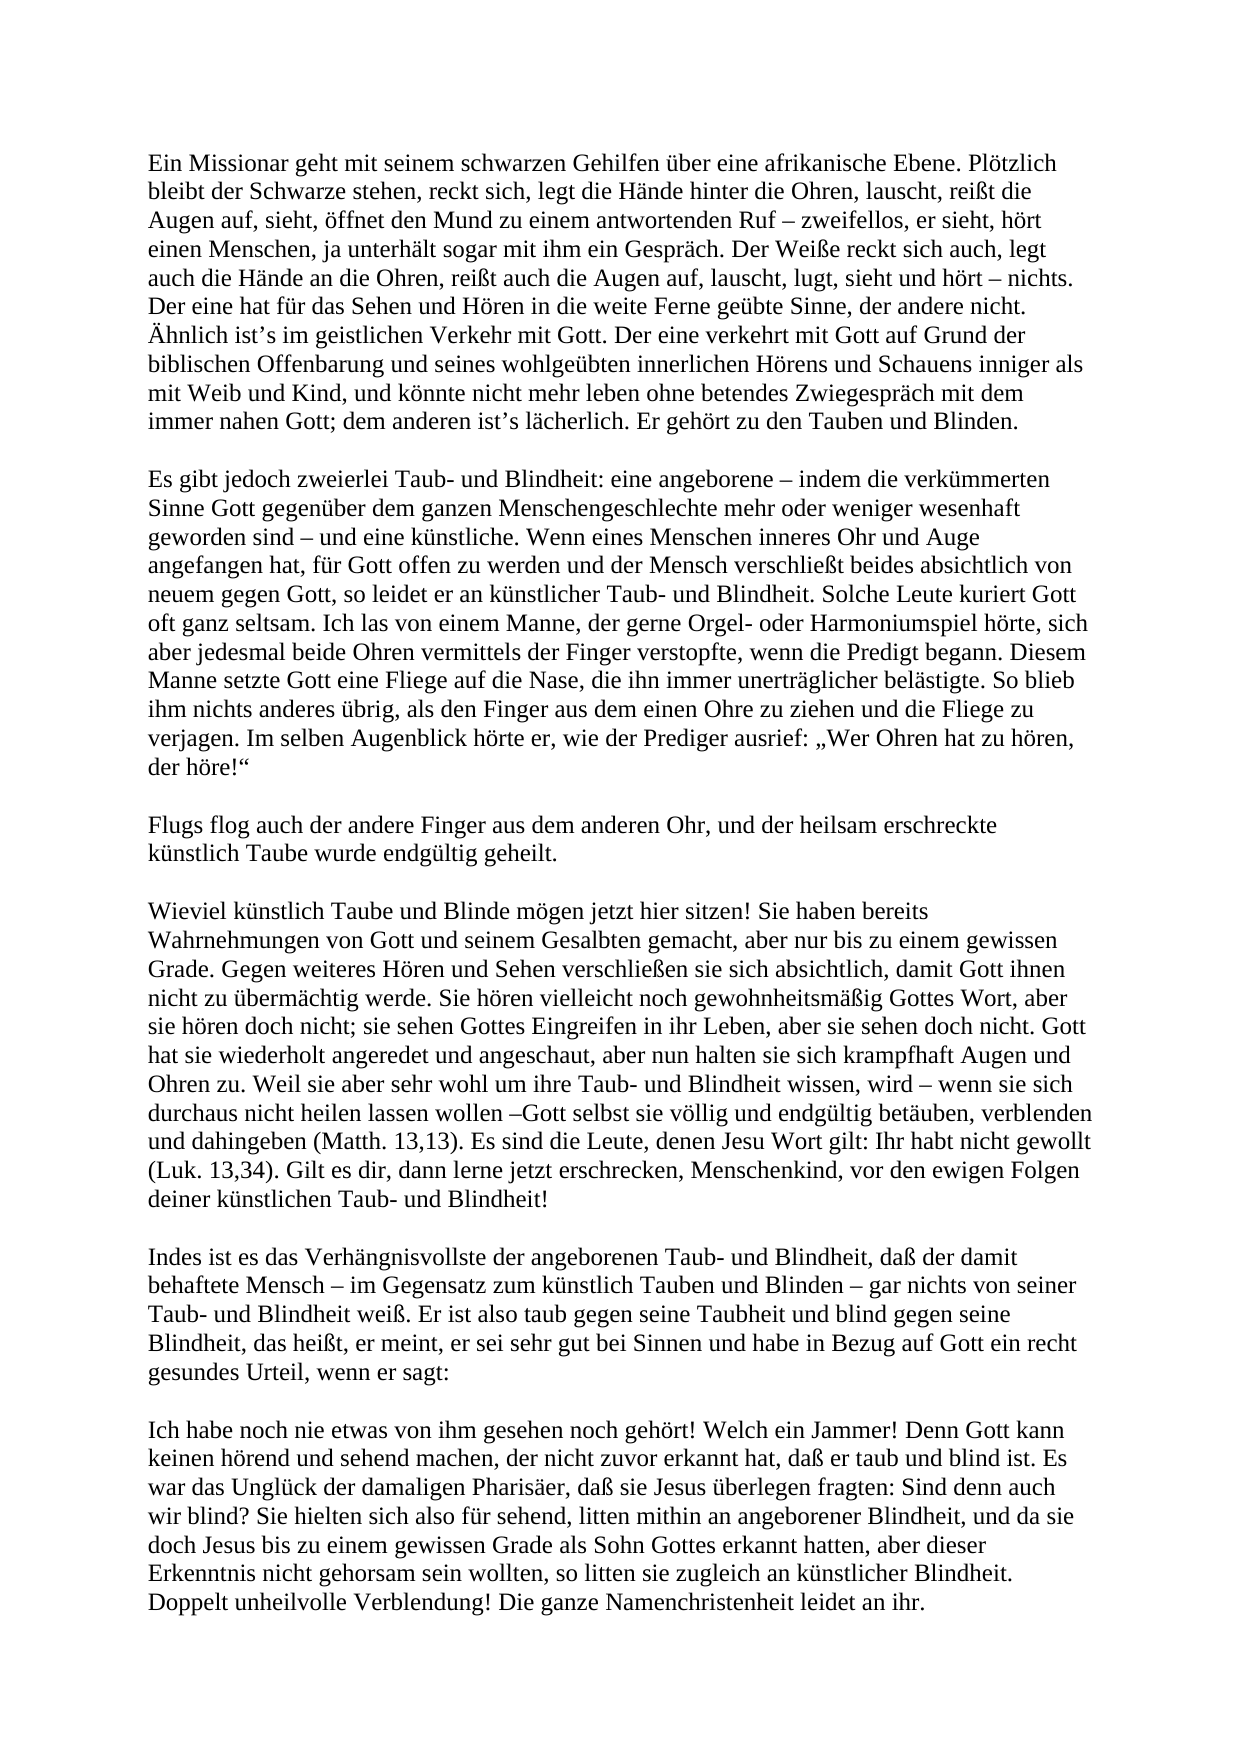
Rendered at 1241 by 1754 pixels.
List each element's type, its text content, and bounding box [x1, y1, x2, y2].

text Es gibt jedoch zweierlei Taub- und Blindheit: eine angeborene – indem die verkümmerten Sinne Gott gegenüber dem ganzen Menschengeschlechte mehr oder weniger wesenhaft geworden sind – und eine künstliche. Wenn eines Menschen inneres Ohr und Auge angefangen hat, für Gott offen zu werden und der Mensch verschließt beides absichtlich von neuem gegen Gott, so leidet er an künstlicher Taub- und Blindheit. Solche Leute kuriert Gott oft ganz seltsam. Ich las von einem Manne, der gerne Orgel- oder Harmoniumspiel hörte, sich aber jedesmal beide Ohren vermittels der Finger verstopfte, wenn die Predigt begann. Diesem Manne setzte Gott eine Fliege auf die Nase, die ihn immer unerträglicher belästigte. So blieb ihm nichts anderes übrig, als den Finger aus dem einen Ohre zu ziehen und die Fliege zu verjagen. Im selben Augenblick hörte er, wie der Prediger ausrief: „Wer Ohren hat zu hören, der höre!“ [148, 464, 1093, 781]
text Indes ist es das Verhängnisvollste der angeborenen Taub- und Blindheit, daß der damit behaftete Mensch – im Gegensatz zum künstlich Tauben und Blinden – gar nichts von seiner Taub- und Blindheit weiß. Er ist also taub gegen seine Taubheit und blind gegen seine Blindheit, das heißt, er meint, er sei sehr gut bei Sinnen und habe in Bezug auf Gott ein recht gesundes Urteil, wenn er sagt: [148, 1242, 1093, 1386]
text Wieviel künstlich Taube und Blinde mögen jetzt hier sitzen! Sie haben bereits Wahrnehmungen von Gott und seinem Gesalbten gemacht, aber nur bis zu einem gewissen Grade. Gegen weiteres Hören und Sehen verschließen sie sich absichtlich, damit Gott ihnen nicht zu übermächtig werde. Sie hören vielleicht noch gewohnheitsmäßig Gottes Wort, aber sie hören doch nicht; sie sehen Gottes Eingreifen in ihr Leben, aber sie sehen doch nicht. Gott hat sie wiederholt angeredet und angeschaut, aber nun halten sie sich krampfhaft Augen und Ohren zu. Weil sie aber sehr wohl um ihre Taub- und Blindheit wissen, wird – wenn sie sich durchaus nicht heilen lassen wollen –Gott selbst sie völlig und endgültig betäuben, verblenden und dahingeben (Matth. 13,13). Es sind die Leute, denen Jesu Wort gilt: Ihr habt nicht gewollt (Luk. 13,34). Gilt es dir, dann lerne jetzt erschrecken, Menschenkind, vor den ewigen Folgen deiner künstlichen Taub- und Blindheit! [148, 896, 1093, 1213]
text Ich habe noch nie etwas von ihm gesehen noch gehört! Welch ein Jammer! Denn Gott kann keinen hörend und sehend machen, der nicht zuvor erkannt hat, daß er taub und blind ist. Es war das Unglück der damaligen Pharisäer, daß sie Jesus überlegen fragten: Sind denn auch wir blind? Sie hielten sich also für sehend, litten mithin an angeborener Blindheit, und da sie doch Jesus bis zu einem gewissen Grade als Sohn Gottes erkannt hatten, aber dieser Erkenntnis nicht gehorsam sein wollten, so litten sie zugleich an künstlicher Blindheit. Doppelt unheilvolle Verblendung! Die ganze Namenchristenheit leidet an ihr. [148, 1415, 1093, 1616]
text Ein Missionar geht mit seinem schwarzen Gehilfen über eine afrikanische Ebene. Plötzlich bleibt der Schwarze stehen, reckt sich, legt die Hände hinter die Ohren, lauscht, reißt die Augen auf, sieht, öffnet den Mund zu einem antwortenden Ruf – zweifellos, er sieht, hört einen Menschen, ja unterhält sogar mit ihm ein Gespräch. Der Weiße reckt sich auch, legt auch die Hände an die Ohren, reißt auch die Augen auf, lauscht, lugt, sieht und hört – nichts. Der eine hat für das Sehen und Hören in die weite Ferne geübte Sinne, der andere nicht. Ähnlich ist’s im geistlichen Verkehr mit Gott. Der eine verkehrt mit Gott auf Grund der biblischen Offenbarung und seines wohlgeübten innerlichen Hörens und Schauens inniger als mit Weib und Kind, und könnte nicht mehr leben ohne betendes Zwiegespräch mit dem immer nahen Gott; dem anderen ist’s lächerlich. Er gehört zu den Tauben und Blinden. [148, 148, 1093, 435]
text Flugs flog auch der andere Finger aus dem anderen Ohr, und der heilsam erschreckte künstlich Taube wurde endgültig geheilt. [148, 810, 1093, 867]
